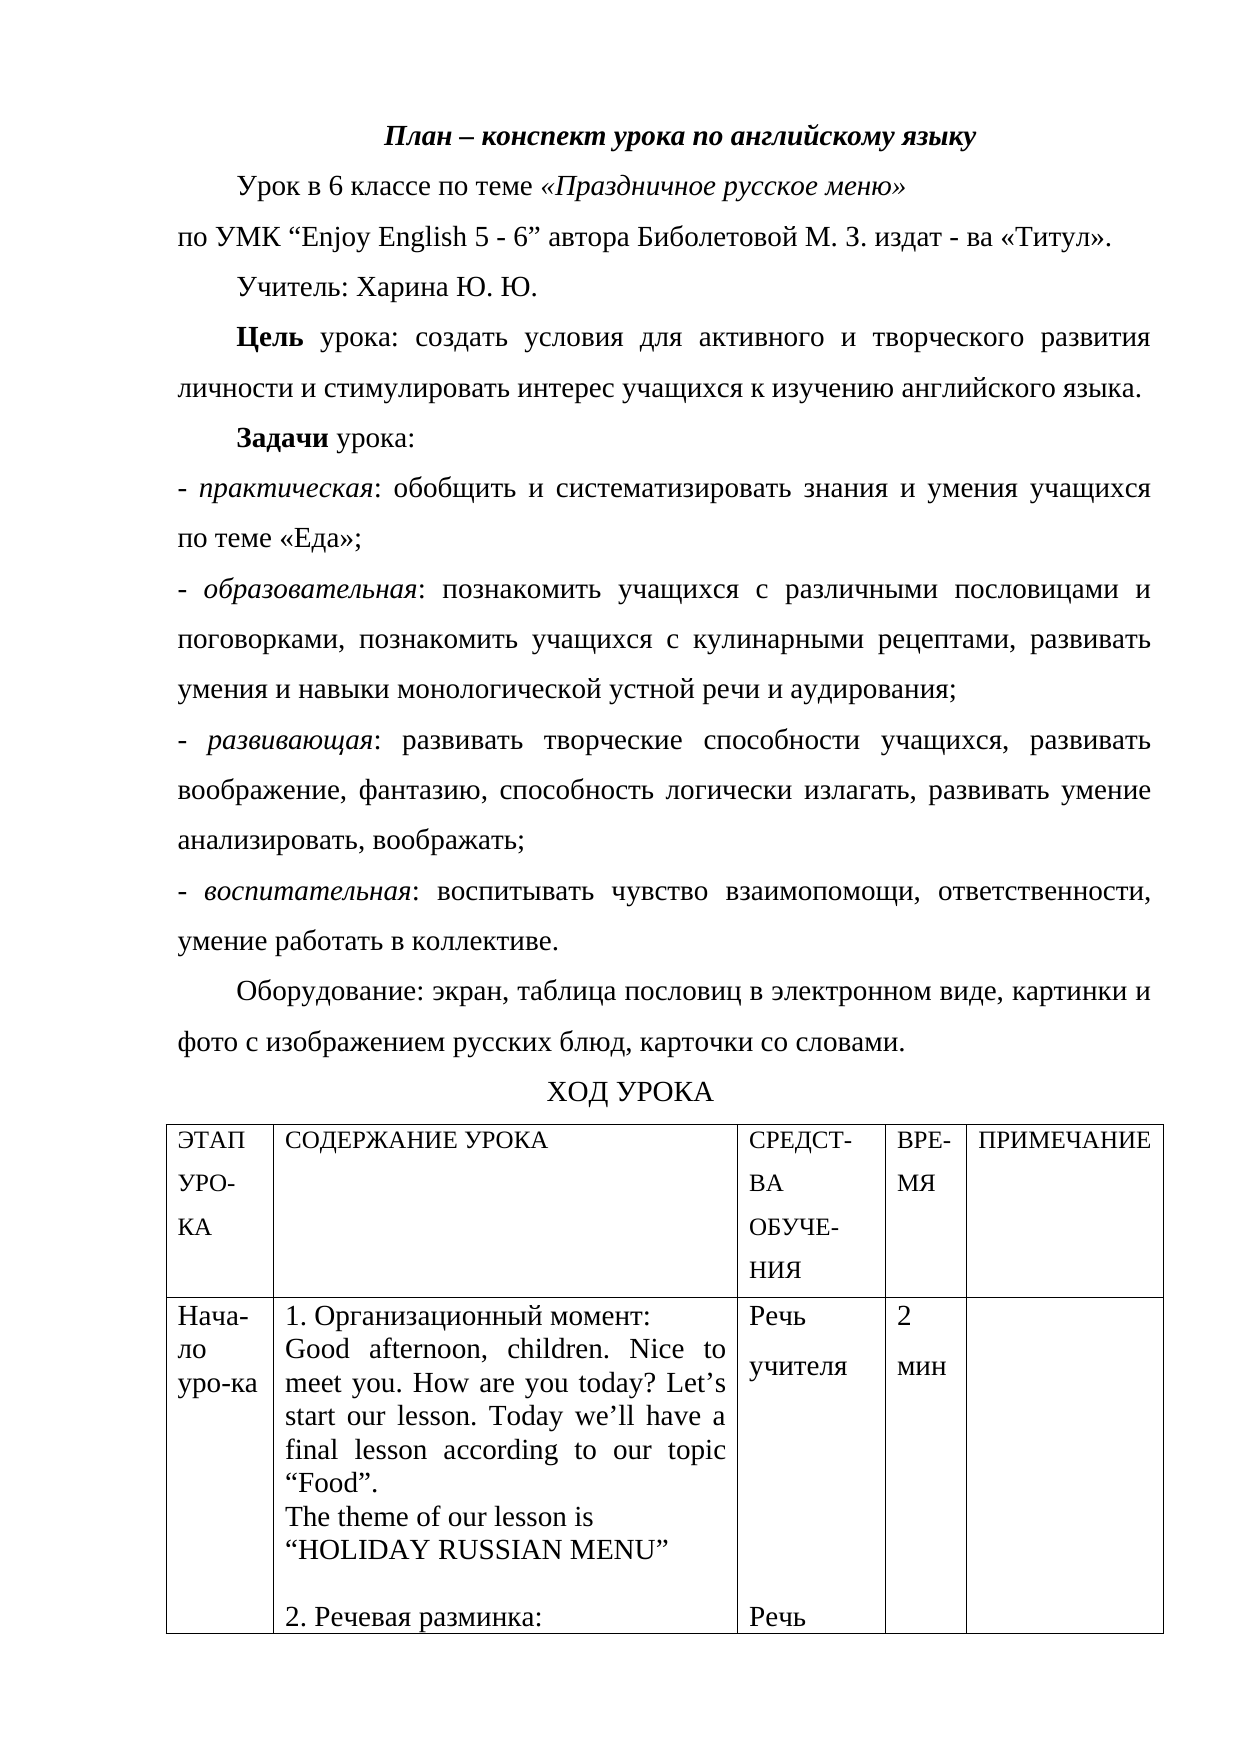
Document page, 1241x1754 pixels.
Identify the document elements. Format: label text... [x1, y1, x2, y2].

table_header ЭТАП УРО-КА [167, 1125, 273, 1297]
text по УМК “Enjoy English 5 - 6” автора Биболетовой М. З. издат - ва «Титул». [177, 219, 1152, 252]
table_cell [967, 1298, 1163, 1633]
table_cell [274, 1298, 737, 1633]
text - развивающая: развивать творческие способности учащихся, развивать воображение, фантазию, способность логически излагать, развивать умение анализировать, воображать; [177, 722, 1152, 856]
table_header СОДЕРЖАНИЕ УРОКА [274, 1125, 737, 1297]
text ХОД УРОКА [177, 1074, 1152, 1108]
text - воспитательная: воспитывать чувство взаимопомощи, ответственности, умение работать в коллективе. [177, 873, 1152, 957]
table_header СРЕДСТ-ВА ОБУЧЕ-НИЯ [738, 1125, 885, 1297]
text Оборудование: экран, таблица пословиц в электронном виде, картинки и фото с изображением русских блюд, карточки со словами. [177, 973, 1152, 1057]
text Задачи урока: [177, 420, 1152, 453]
table_header ПРИМЕЧАНИЕ [967, 1125, 1163, 1297]
text Учитель: Харина Ю. Ю. [177, 269, 1152, 303]
text - образовательная: познакомить учащихся с различными пословицами и поговорками, познакомить учащихся с кулинарными рецептами, развивать умения и навыки монологической устной речи и аудирования; [177, 571, 1152, 705]
text Урок в 6 классе по теме «Праздничное русское меню» [177, 168, 1152, 202]
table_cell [738, 1298, 885, 1633]
text План – конспект урока по английскому языку [177, 118, 1152, 152]
text Цель урока: создать условия для активного и творческого развития личности и стимулировать интерес учащихся к изучению английского языка. [177, 319, 1152, 403]
table_header ВРЕ-МЯ [886, 1125, 966, 1297]
text - практическая: обобщить и систематизировать знания и умения учащихся по теме «Еда»; [177, 470, 1152, 554]
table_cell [167, 1298, 273, 1633]
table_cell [886, 1298, 966, 1633]
